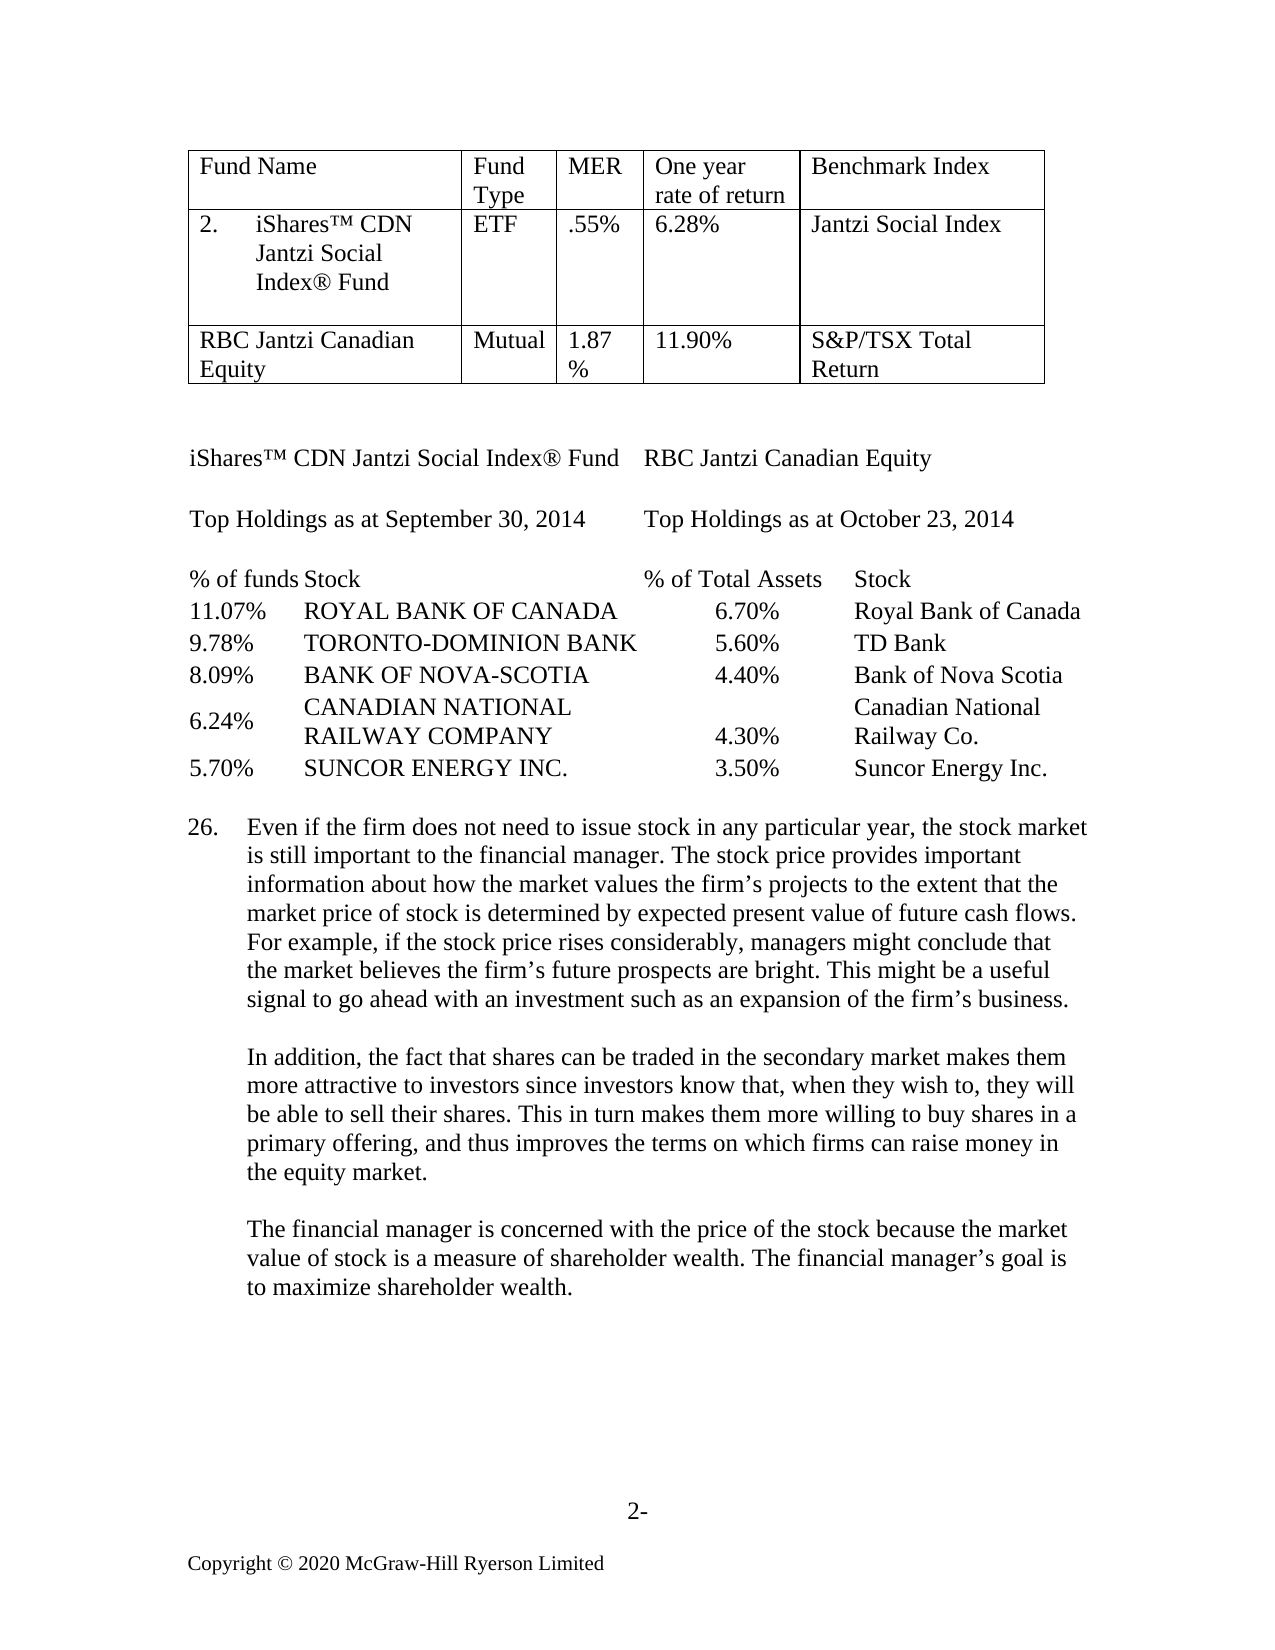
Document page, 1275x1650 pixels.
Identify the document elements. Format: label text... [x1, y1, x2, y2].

table_cell S&P/TSX Total Return [801, 326, 1044, 383]
table_header Fund Name [189, 151, 461, 208]
table_cell Royal Bank of Canada [853, 595, 1097, 627]
table_cell Top Holdings as at September 30, 2014 [188, 502, 642, 563]
table_cell 5.70% [188, 751, 302, 783]
table_cell 8.09% [188, 659, 302, 690]
table_header MER [557, 151, 643, 208]
table_cell 6.24% [188, 690, 302, 751]
text 26. Even if the firm does not need to issue stock in any particular year, the stock market is still important to the financial manager. The stock price provides important information about how the market values the firm’s projects to the extent that the market price of stock is determined by expected present value of future cash flows. For example, if the stock price rises considerably, managers might conclude that the market believes the firm’s future prospects are bright. This might be a useful signal to go ahead with an investment such as an expansion of the firm’s business. [187, 812, 1087, 1013]
table_cell .55% [557, 210, 643, 324]
table_cell 1.87% [557, 326, 643, 383]
table_cell SUNCOR ENERGY INC. [302, 751, 642, 783]
table_cell BANK OF NOVA-SCOTIA [302, 659, 642, 690]
table_cell 5.60% [642, 627, 852, 658]
table_cell Canadian National Railway Co. [853, 690, 1097, 751]
table_cell 4.40% [642, 659, 852, 690]
table_header RBC Jantzi Canadian Equity [642, 442, 1097, 502]
table_header Fund Type [462, 151, 556, 208]
table_header One year rate of return [644, 151, 799, 208]
table_cell 3.50% [642, 751, 852, 783]
text The financial manager is concerned with the price of the stock because the market value of stock is a measure of shareholder wealth. The financial manager’s goal is to maximize shareholder wealth. [187, 1214, 1087, 1300]
table_cell 11.90% [644, 326, 799, 383]
table_cell RBC Jantzi Canadian Equity [189, 326, 461, 383]
table_cell Jantzi Social Index [801, 210, 1044, 324]
table_cell 11.07% [188, 595, 302, 627]
table_cell TD Bank [853, 627, 1097, 658]
table_cell % of funds [188, 563, 302, 595]
table_header Benchmark Index [801, 151, 1044, 208]
table_cell 4.30% [642, 690, 852, 751]
table_header iShares™ CDN Jantzi Social Index® Fund [188, 442, 642, 502]
table_cell Stock [853, 563, 1097, 595]
table_cell Suncor Energy Inc. [853, 751, 1097, 783]
table_cell % of Total Assets [642, 563, 852, 595]
table_cell Bank of Nova Scotia [853, 659, 1097, 690]
table_cell 6.70% [642, 595, 852, 627]
table_cell ETF [462, 210, 556, 324]
table_cell Top Holdings as at October 23, 2014 [642, 502, 1097, 563]
table_cell CANADIAN NATIONAL RAILWAY COMPANY [302, 690, 642, 751]
table_cell Mutual [462, 326, 556, 383]
table_cell TORONTO-DOMINION BANK [302, 627, 642, 658]
table_cell 6.28% [644, 210, 799, 324]
table_cell ROYAL BANK OF CANADA [302, 595, 642, 627]
table_cell Stock [302, 563, 642, 595]
table_cell iShares™ CDN Jantzi Social Index® Fund [189, 210, 461, 324]
table_cell 9.78% [188, 627, 302, 658]
text In addition, the fact that shares can be traded in the secondary market makes them more attractive to investors since investors know that, when they wish to, they will be able to sell their shares. This in turn makes them more willing to buy shares in a primary offering, and thus improves the terms on which firms can raise money in the equity market. [187, 1042, 1087, 1185]
